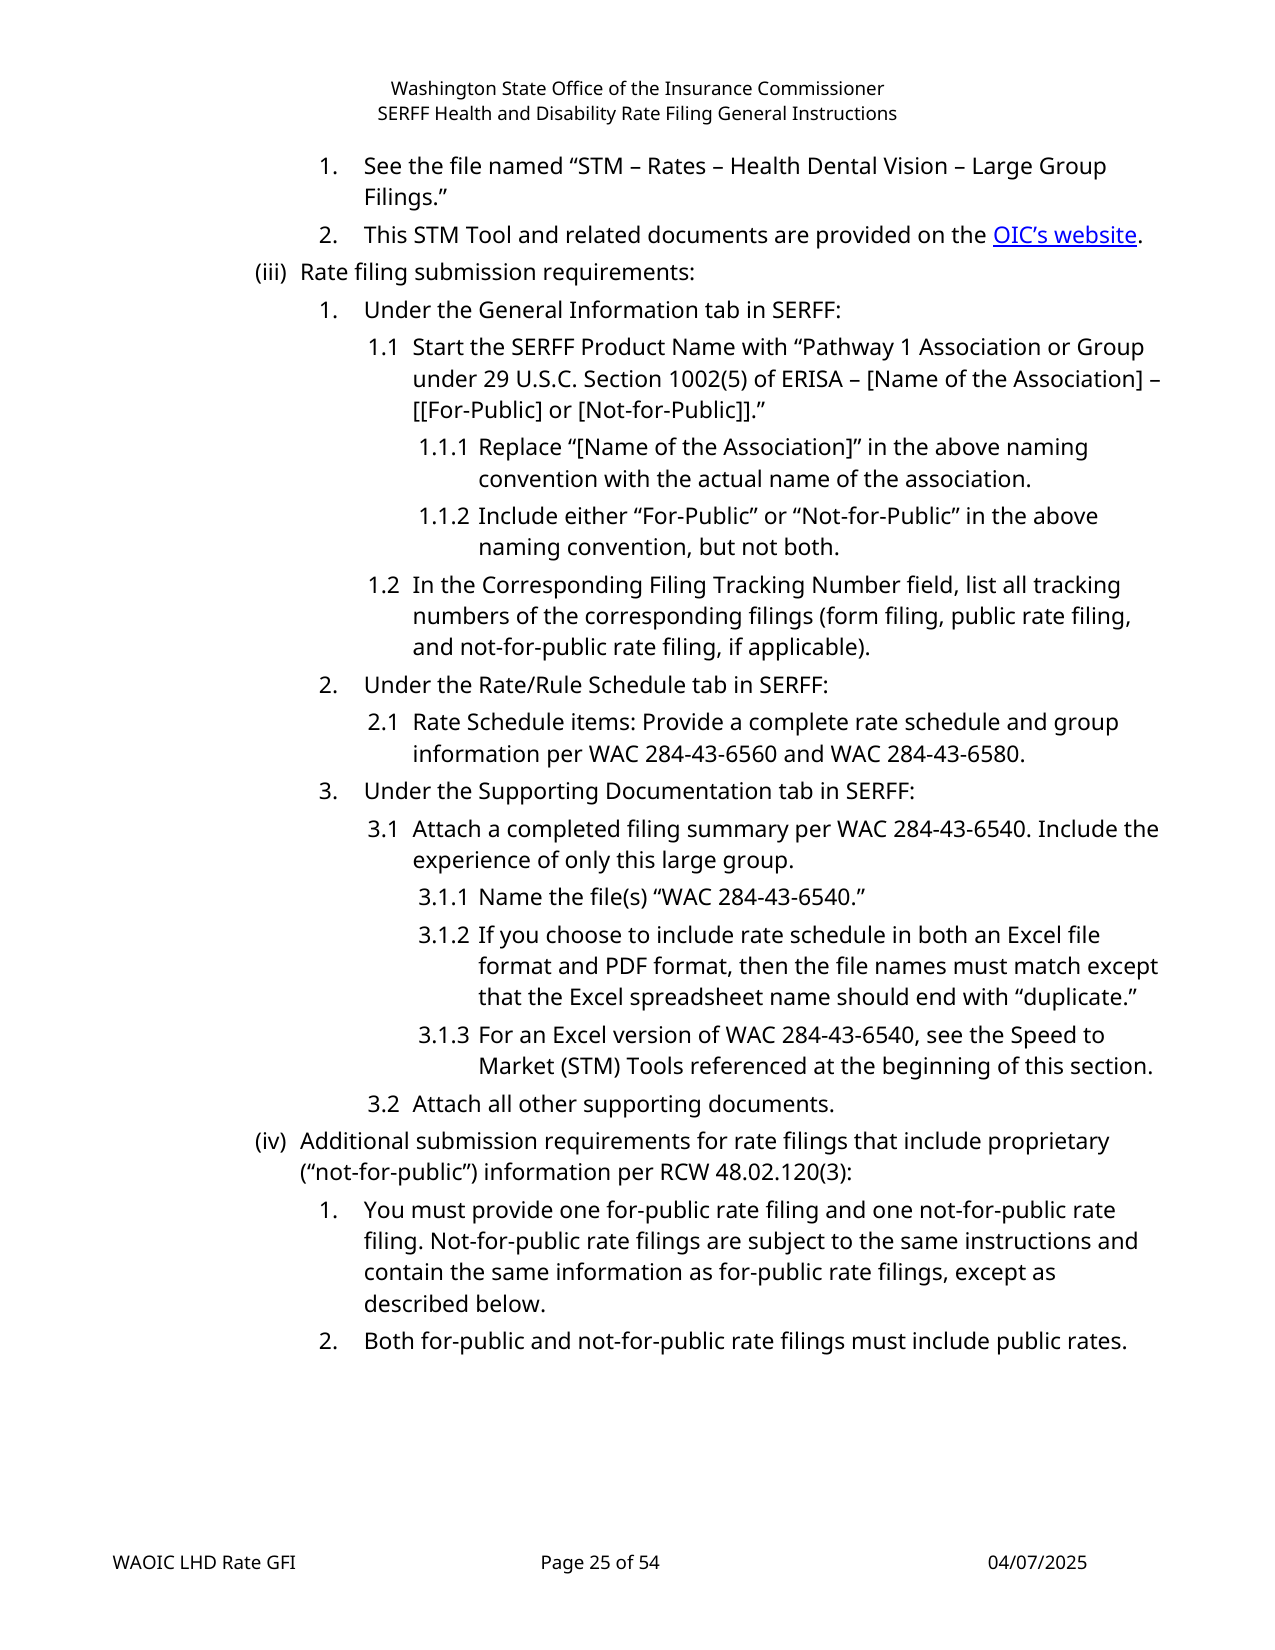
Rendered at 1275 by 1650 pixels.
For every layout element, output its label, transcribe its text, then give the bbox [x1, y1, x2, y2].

subtitle Under the General Information tab in SERFF: [319, 294, 1162, 325]
subtitle You must provide one for-public rate filing and one not-for-public rate filing. Not-for-public rate filings are subject to the same instructions and contain the same information as for-public rate filings, except as described below. [319, 1194, 1162, 1319]
subtitle This STM Tool and related documents are provided on the OIC’s website. [319, 219, 1162, 250]
subtitle For an Excel version of WAC 284-43-6540, see the Speed to Market (STM) Tools referenced at the beginning of this section. [418, 1019, 1162, 1081]
subtitle Rate Schedule items: Provide a complete rate schedule and group information per WAC 284-43-6560 and WAC 284-43-6580. [367, 706, 1162, 769]
subtitle Include either “For-Public” or “Not-for-Public” in the above naming convention, but not both. [418, 500, 1162, 562]
subtitle Attach a completed filing summary per WAC 284-43-6540. Include the experience of only this large group. [367, 812, 1162, 875]
subtitle Name the file(s) “WAC 284-43-6540.” [418, 881, 1162, 912]
subtitle See the file named “STM – Rates – Health Dental Vision – Large Group Filings.” [319, 150, 1162, 212]
subtitle Replace “[Name of the Association]” in the above naming convention with the actual name of the association. [418, 431, 1162, 494]
subtitle Attach all other supporting documents. [367, 1087, 1162, 1119]
subtitle Both for-public and not-for-public rate filings must include public rates. [319, 1325, 1162, 1356]
subtitle Rate filing submission requirements: [255, 256, 1162, 287]
subtitle Under the Supporting Documentation tab in SERFF: [319, 775, 1162, 806]
subtitle Start the SERFF Product Name with “Pathway 1 Association or Group under 29 U.S.C. Section 1002(5) of ERISA – [Name of the Association] – [[For-Public] or [Not-for-Public]].” [367, 331, 1162, 425]
subtitle Under the Rate/Rule Schedule tab in SERFF: [319, 669, 1162, 700]
subtitle If you choose to include rate schedule in both an Excel file format and PDF format, then the file names must match except that the Excel spreadsheet name should end with “duplicate.” [418, 919, 1162, 1012]
subtitle Additional submission requirements for rate filings that include proprietary (“not-for-public”) information per RCW 48.02.120(3): [255, 1125, 1162, 1187]
subtitle In the Corresponding Filing Tracking Number field, list all tracking numbers of the corresponding filings (form filing, public rate filing, and not-for-public rate filing, if applicable). [367, 569, 1162, 662]
